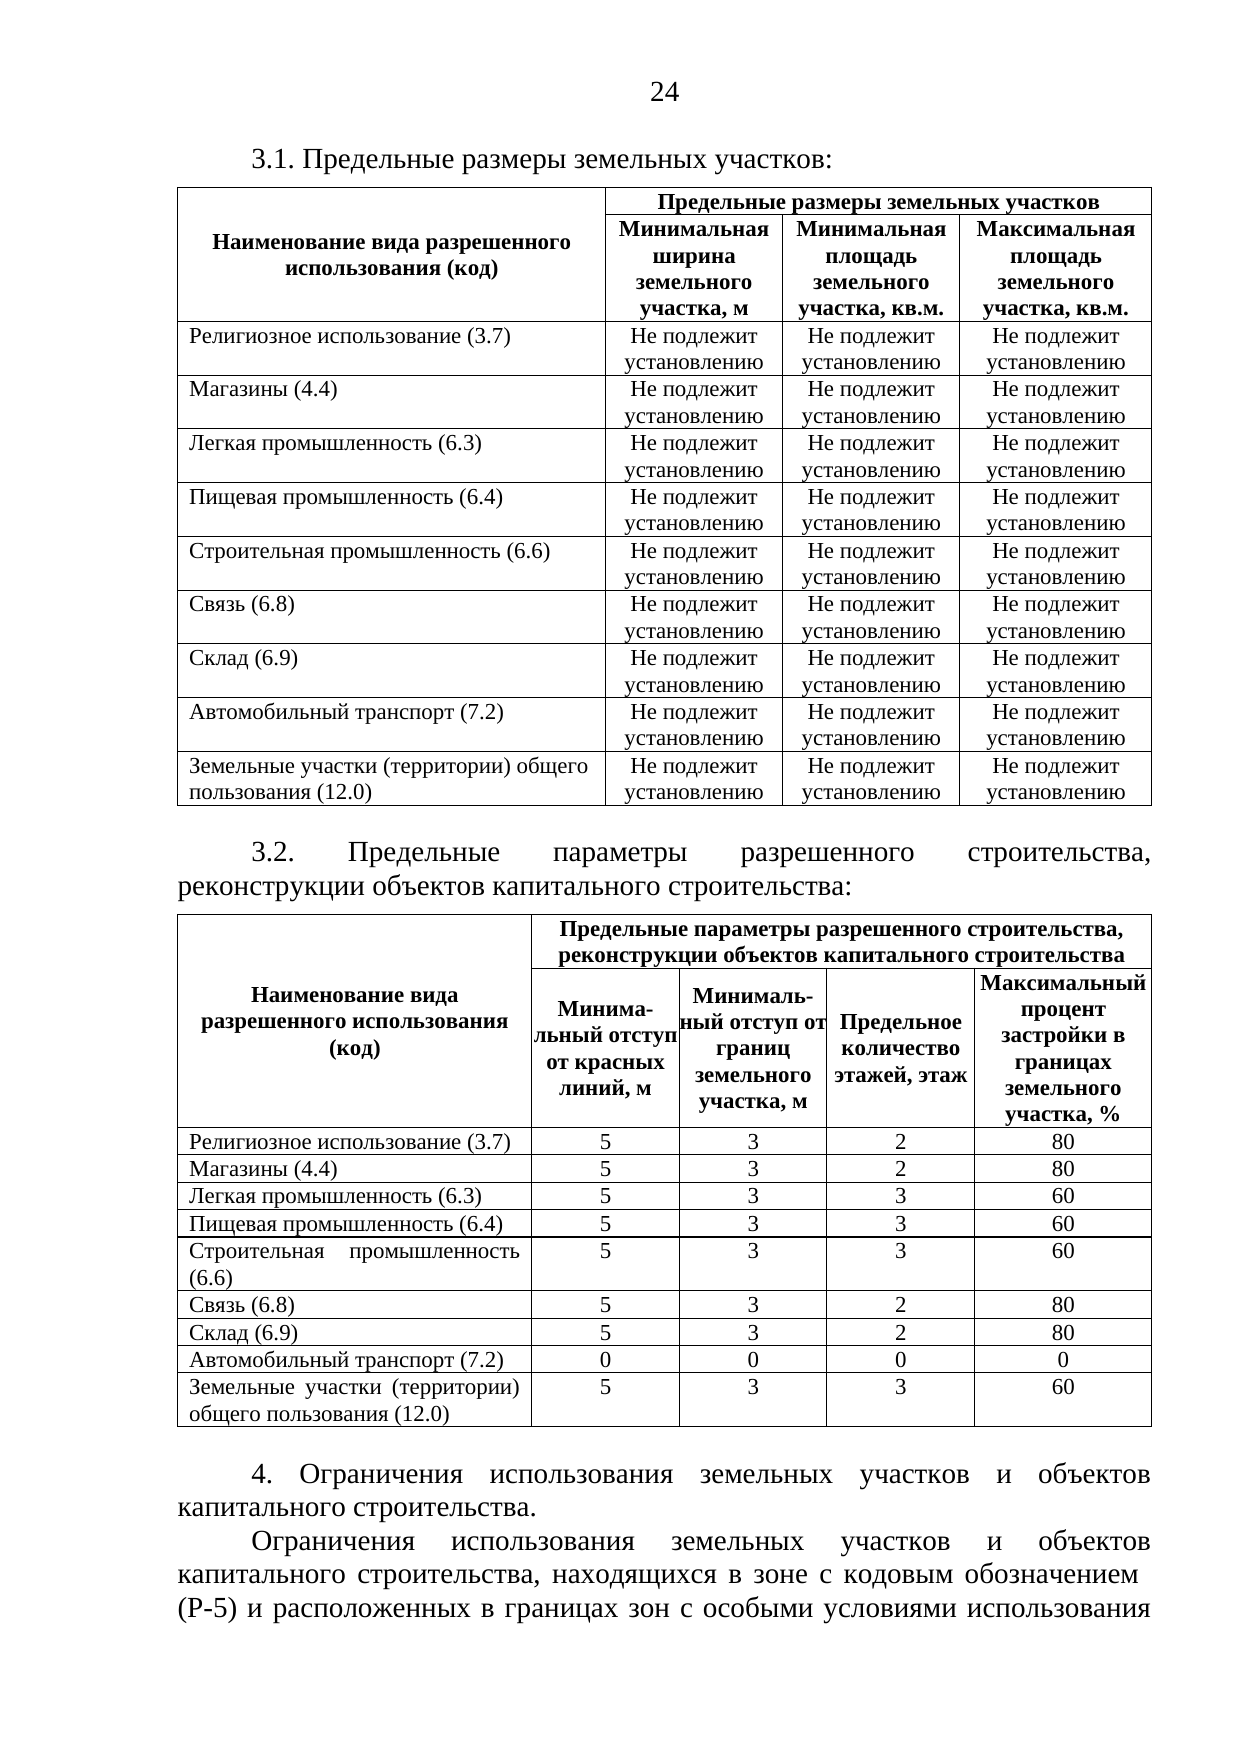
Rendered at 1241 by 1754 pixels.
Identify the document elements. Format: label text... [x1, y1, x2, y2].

table_cell 3 [680, 1373, 826, 1426]
table_cell 3 [680, 1155, 826, 1182]
table_cell Автомобильный транспорт (7.2) [178, 1346, 531, 1372]
table_cell Не подлежит установлению [606, 376, 782, 428]
table_cell Религиозное использование (3.7) [178, 322, 605, 374]
table_cell Минимальная площадь земельного участка, кв.м. [783, 215, 959, 321]
table_cell Не подлежит установлению [960, 752, 1151, 804]
table_cell Не подлежит установлению [606, 537, 782, 589]
table_cell Не подлежит установлению [960, 322, 1151, 374]
table_cell Земельные участки (территории) общего пользования (12.0) [178, 1373, 531, 1426]
table_cell Магазины (4.4) [178, 1155, 531, 1182]
table_cell Минима-льный отступ от красных линий, м [532, 969, 679, 1127]
table_cell Пищевая промышленность (6.4) [178, 1210, 531, 1236]
table_cell 3 [680, 1128, 826, 1154]
table_cell Не подлежит установлению [960, 591, 1151, 643]
table_cell 2 [827, 1155, 974, 1182]
table_cell Не подлежит установлению [606, 591, 782, 643]
table_cell Не подлежит установлению [783, 322, 959, 374]
table_cell Не подлежит установлению [783, 752, 959, 804]
table_cell 3 [680, 1238, 826, 1290]
table_cell Связь (6.8) [178, 591, 605, 643]
table_cell 5 [532, 1373, 679, 1426]
table_header Наименование вида разрешенного использования (код) [178, 915, 531, 1127]
table_cell Максимальная площадь земельного участка, кв.м. [960, 215, 1151, 321]
table_cell 3 [680, 1291, 826, 1317]
table_cell 5 [532, 1319, 679, 1345]
table_header Предельные параметры разрешенного строительства, реконструкции объектов капитального строительства [532, 915, 1151, 968]
table_cell 5 [532, 1155, 679, 1182]
table_cell Не подлежит установлению [783, 591, 959, 643]
table_cell Предельное количество этажей, этаж [827, 969, 974, 1127]
table_cell 3 [827, 1183, 974, 1209]
table_cell 0 [827, 1346, 974, 1372]
table_cell 5 [532, 1128, 679, 1154]
table_cell Минимальная ширина земельного участка, м [606, 215, 782, 321]
table_header Наименование вида разрешенного использования (код) [178, 188, 605, 321]
table_cell Легкая промышленность (6.3) [178, 1183, 531, 1209]
table_cell 2 [827, 1319, 974, 1345]
table_cell 60 [975, 1238, 1151, 1290]
table_cell 3 [680, 1183, 826, 1209]
table_cell Не подлежит установлению [783, 698, 959, 751]
table_cell Не подлежит установлению [783, 483, 959, 536]
table_cell 60 [975, 1210, 1151, 1236]
table_cell Не подлежит установлению [606, 483, 782, 536]
table_cell Земельные участки (территории) общего пользования (12.0) [178, 752, 605, 804]
table_cell Магазины (4.4) [178, 376, 605, 428]
table_cell 80 [975, 1155, 1151, 1182]
table_cell Автомобильный транспорт (7.2) [178, 698, 605, 751]
table_cell 0 [532, 1346, 679, 1372]
table_cell 3 [827, 1238, 974, 1290]
table_cell 80 [975, 1319, 1151, 1345]
table_cell Максимальный процент застройки в границах земельного участка, % [975, 969, 1151, 1127]
table_cell 2 [827, 1291, 974, 1317]
table_cell Легкая промышленность (6.3) [178, 429, 605, 482]
table_cell 80 [975, 1128, 1151, 1154]
table_cell 5 [532, 1210, 679, 1236]
table_cell Не подлежит установлению [783, 644, 959, 697]
table_cell Минималь-ный отступ от границ земельного участка, м [680, 969, 826, 1127]
table_cell Не подлежит установлению [960, 644, 1151, 697]
table_cell 2 [827, 1128, 974, 1154]
text 3.2. Предельные параметры разрешенного строительства, реконструкции объектов капитального строительства: [177, 834, 1152, 901]
table_cell Не подлежит установлению [783, 537, 959, 589]
table_cell 3 [827, 1210, 974, 1236]
table_cell Строительная промышленность (6.6) [178, 1238, 531, 1290]
table_cell 5 [532, 1183, 679, 1209]
text 3.1. Предельные размеры земельных участков: [177, 141, 1152, 174]
table_cell Не подлежит установлению [783, 429, 959, 482]
table_cell Не подлежит установлению [606, 752, 782, 804]
table_cell 5 [532, 1238, 679, 1290]
table_cell Не подлежит установлению [960, 429, 1151, 482]
table_cell Не подлежит установлению [960, 537, 1151, 589]
table_cell Не подлежит установлению [606, 429, 782, 482]
table_cell Пищевая промышленность (6.4) [178, 483, 605, 536]
table_cell 60 [975, 1183, 1151, 1209]
table_cell Строительная промышленность (6.6) [178, 537, 605, 589]
table_cell Связь (6.8) [178, 1291, 531, 1317]
table_cell Не подлежит установлению [960, 698, 1151, 751]
table_cell 60 [975, 1373, 1151, 1426]
table_cell Религиозное использование (3.7) [178, 1128, 531, 1154]
table_cell Не подлежит установлению [960, 376, 1151, 428]
text 4. Ограничения использования земельных участков и объектов капитального строительства. [177, 1456, 1152, 1523]
table_cell 3 [680, 1210, 826, 1236]
table_cell Не подлежит установлению [606, 322, 782, 374]
table_cell 0 [975, 1346, 1151, 1372]
table_cell Не подлежит установлению [606, 644, 782, 697]
table_cell Склад (6.9) [178, 644, 605, 697]
table_cell 80 [975, 1291, 1151, 1317]
table_header Предельные размеры земельных участков [606, 188, 1151, 214]
table_cell 0 [680, 1346, 826, 1372]
table_cell 3 [680, 1319, 826, 1345]
table_cell Не подлежит установлению [960, 483, 1151, 536]
table_cell Склад (6.9) [178, 1319, 531, 1345]
table_cell 3 [827, 1373, 974, 1426]
table_cell Не подлежит установлению [606, 698, 782, 751]
table_cell Не подлежит установлению [783, 376, 959, 428]
table_cell 5 [532, 1291, 679, 1317]
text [177, 1523, 1152, 1623]
